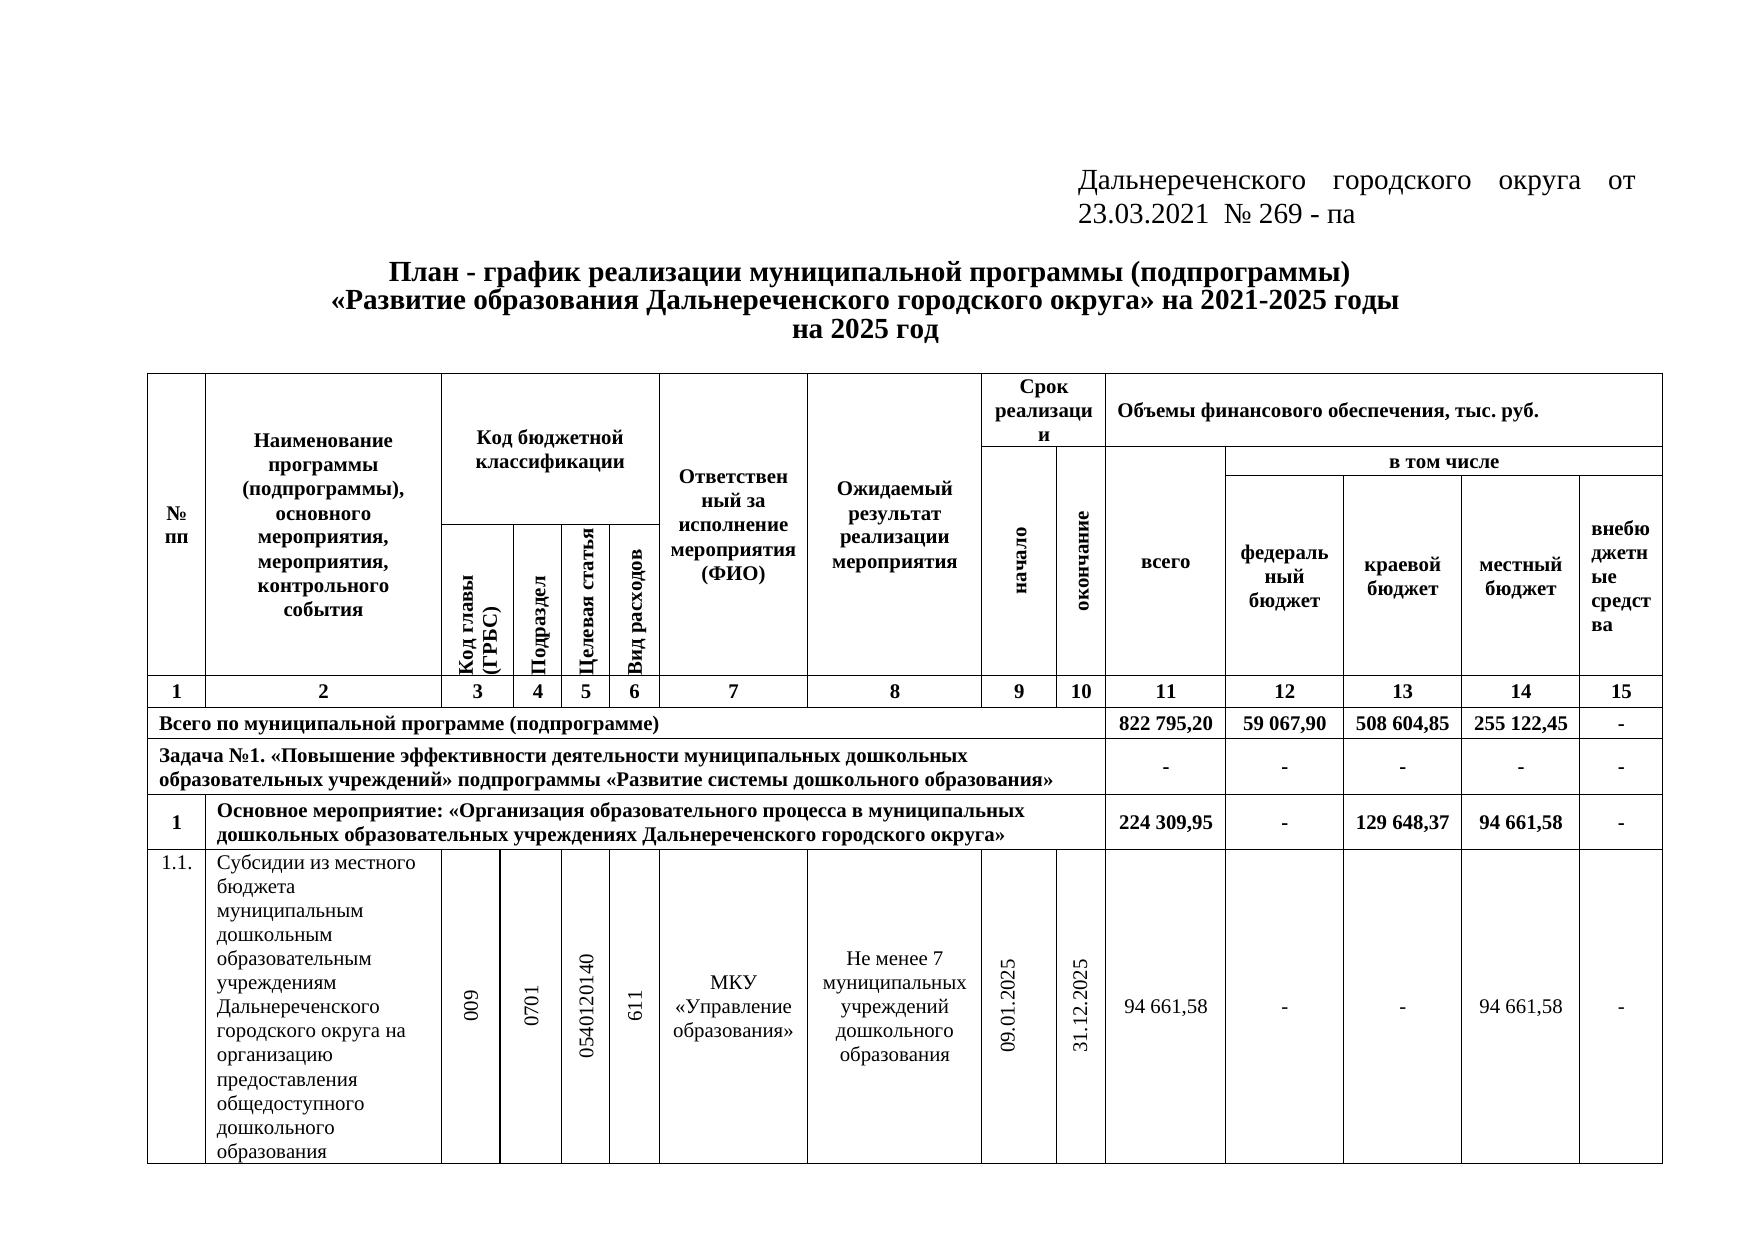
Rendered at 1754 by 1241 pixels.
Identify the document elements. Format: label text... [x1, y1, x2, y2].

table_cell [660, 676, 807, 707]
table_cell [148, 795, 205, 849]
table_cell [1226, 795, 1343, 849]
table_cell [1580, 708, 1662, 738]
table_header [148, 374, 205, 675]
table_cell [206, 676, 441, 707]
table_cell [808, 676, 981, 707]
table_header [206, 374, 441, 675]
text План - график реализации муниципальной программы (подпрограммы) [103, 258, 1636, 287]
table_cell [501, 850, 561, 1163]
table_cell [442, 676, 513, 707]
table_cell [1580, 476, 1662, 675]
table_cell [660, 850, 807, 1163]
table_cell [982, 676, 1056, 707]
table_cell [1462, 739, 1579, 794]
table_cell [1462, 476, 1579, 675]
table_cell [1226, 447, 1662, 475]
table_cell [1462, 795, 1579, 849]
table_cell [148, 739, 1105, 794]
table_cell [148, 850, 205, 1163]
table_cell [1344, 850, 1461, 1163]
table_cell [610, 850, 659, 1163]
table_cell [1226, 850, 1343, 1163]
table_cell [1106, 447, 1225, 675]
text «Развитие образования Дальнереченского городского округа» на 2021-2025 годы [103, 287, 1627, 315]
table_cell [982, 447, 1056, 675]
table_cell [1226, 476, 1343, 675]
text на 2025 год [103, 315, 1627, 344]
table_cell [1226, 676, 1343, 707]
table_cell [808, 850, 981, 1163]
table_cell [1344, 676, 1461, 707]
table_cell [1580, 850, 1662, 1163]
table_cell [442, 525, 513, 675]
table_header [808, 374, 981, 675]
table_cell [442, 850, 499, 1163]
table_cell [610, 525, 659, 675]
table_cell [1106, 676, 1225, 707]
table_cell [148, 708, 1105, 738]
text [1078, 162, 1636, 229]
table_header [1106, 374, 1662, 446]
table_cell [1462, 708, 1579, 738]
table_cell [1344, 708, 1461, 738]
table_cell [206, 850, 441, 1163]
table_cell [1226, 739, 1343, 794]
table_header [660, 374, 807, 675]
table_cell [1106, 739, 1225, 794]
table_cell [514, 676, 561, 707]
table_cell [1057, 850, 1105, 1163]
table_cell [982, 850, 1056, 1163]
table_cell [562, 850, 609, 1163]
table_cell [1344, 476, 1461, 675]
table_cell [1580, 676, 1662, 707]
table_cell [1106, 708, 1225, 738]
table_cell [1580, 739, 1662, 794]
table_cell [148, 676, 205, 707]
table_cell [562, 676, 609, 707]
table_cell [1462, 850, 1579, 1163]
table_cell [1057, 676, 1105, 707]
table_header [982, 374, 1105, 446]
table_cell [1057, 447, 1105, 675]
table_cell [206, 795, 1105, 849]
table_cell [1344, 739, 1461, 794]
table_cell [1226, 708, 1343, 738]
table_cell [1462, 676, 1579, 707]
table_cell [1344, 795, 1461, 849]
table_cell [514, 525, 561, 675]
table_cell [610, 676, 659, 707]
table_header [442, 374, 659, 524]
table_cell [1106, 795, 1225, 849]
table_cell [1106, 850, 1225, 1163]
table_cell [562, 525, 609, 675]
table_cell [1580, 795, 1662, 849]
